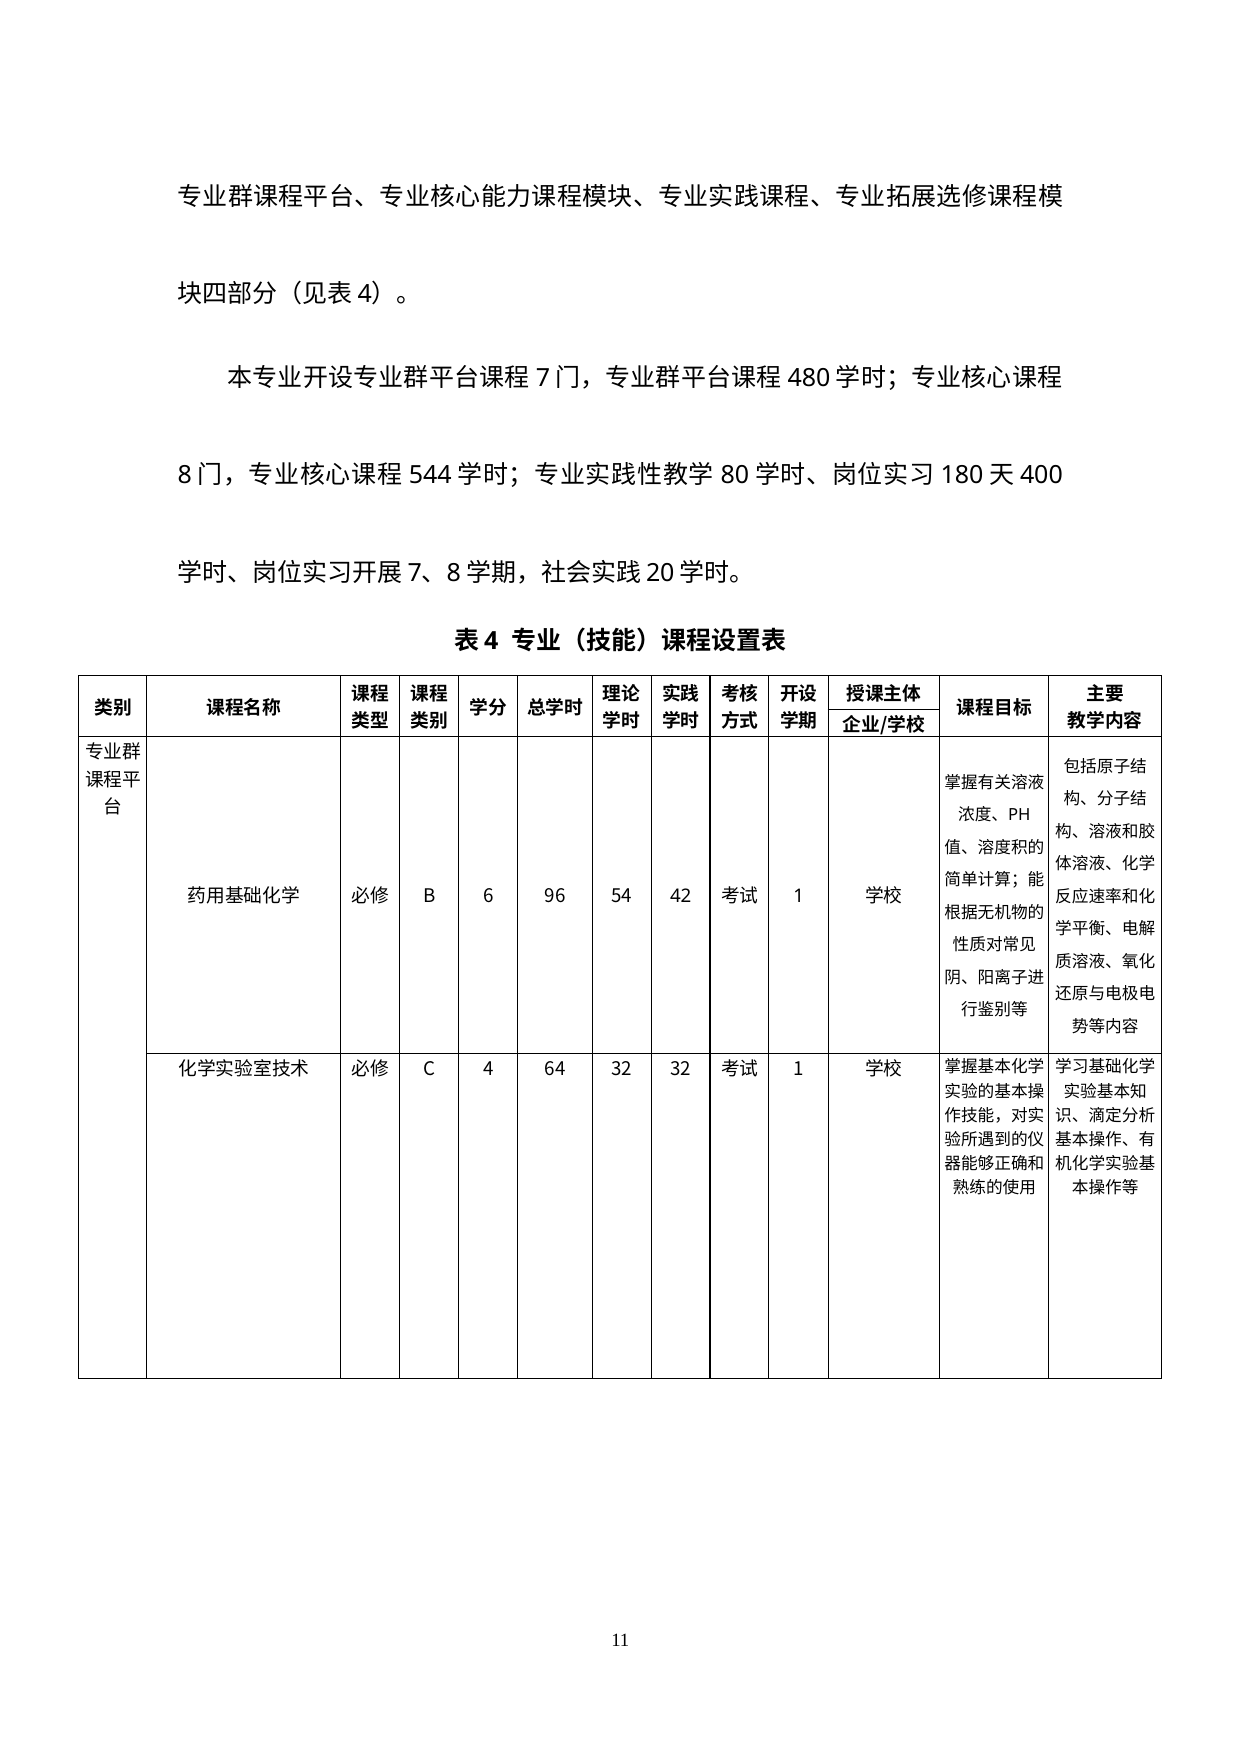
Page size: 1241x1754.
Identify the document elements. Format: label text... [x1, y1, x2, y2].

table_cell 必修 [341, 1054, 399, 1378]
table_cell 1 [769, 1054, 828, 1378]
table_header 理论 学时 [593, 676, 651, 736]
table_cell 企业/学校 [829, 710, 939, 736]
table_cell 1 [769, 737, 828, 1052]
table_header 课程目标 [940, 676, 1048, 736]
table_cell 学校 [829, 737, 939, 1052]
table_cell 学习基础化学实验基本知识、滴定分析基本操作、有机化学实验基本操作等 [1049, 1054, 1161, 1378]
table_cell 4 [459, 1054, 517, 1378]
table_cell 掌握基本化学实验的基本操作技能，对实验所遇到的仪器能够正确和熟练的使用 [940, 1054, 1048, 1378]
table_cell C [400, 1054, 458, 1378]
table_header 主要 教学内容 [1049, 676, 1161, 736]
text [177, 162, 1063, 324]
table_cell 学校 [829, 1054, 939, 1378]
table_cell 54 [593, 737, 651, 1052]
table_cell 6 [459, 737, 517, 1052]
table_header 实践 学时 [652, 676, 709, 736]
table_cell 包括原子结构、分子结构、溶液和胶体溶液、化学反应速率和化学平衡、电解质溶液、氧化还原与电极电势等内容 [1049, 737, 1161, 1052]
table_header 总学时 [518, 676, 592, 736]
table_cell 64 [518, 1054, 592, 1378]
table_header 开设 学期 [769, 676, 828, 736]
table_header 课程名称 [147, 676, 340, 736]
table_header 课程 类别 [400, 676, 458, 736]
table_header 考核 方式 [711, 676, 768, 736]
table_header 授课主体 [829, 676, 939, 709]
table_header 类别 [79, 676, 146, 736]
table_cell 化学实验室技术 [147, 1054, 340, 1378]
table_cell 专业群课程平台 [79, 737, 146, 1378]
table_cell 32 [593, 1054, 651, 1378]
table_cell 掌握有关溶液浓度、PH值、溶度积的简单计算；能根据无机物的性质对常见阴、阳离子进行鉴别等 [940, 737, 1048, 1052]
table_cell B [400, 737, 458, 1052]
table_cell 32 [652, 1054, 709, 1378]
table_cell 药用基础化学 [147, 737, 340, 1052]
table_cell 42 [652, 737, 709, 1052]
table_header 课程 类型 [341, 676, 399, 736]
table_cell 考试 [711, 737, 768, 1052]
table_cell 必修 [341, 737, 399, 1052]
table_header 学分 [459, 676, 517, 736]
table_cell 考试 [711, 1054, 768, 1378]
text 表4 专业（技能）课程设置表 [177, 621, 1063, 657]
table_cell 96 [518, 737, 592, 1052]
text 本专业开设专业群平台课程7门，专业群平台课程480学时；专业核心课程8门，专业核心课程544学时；专业实践性教学80学时、岗位实习180天400学时、岗位实习开展7、8学期，社会实践20学时。 [177, 343, 1063, 603]
